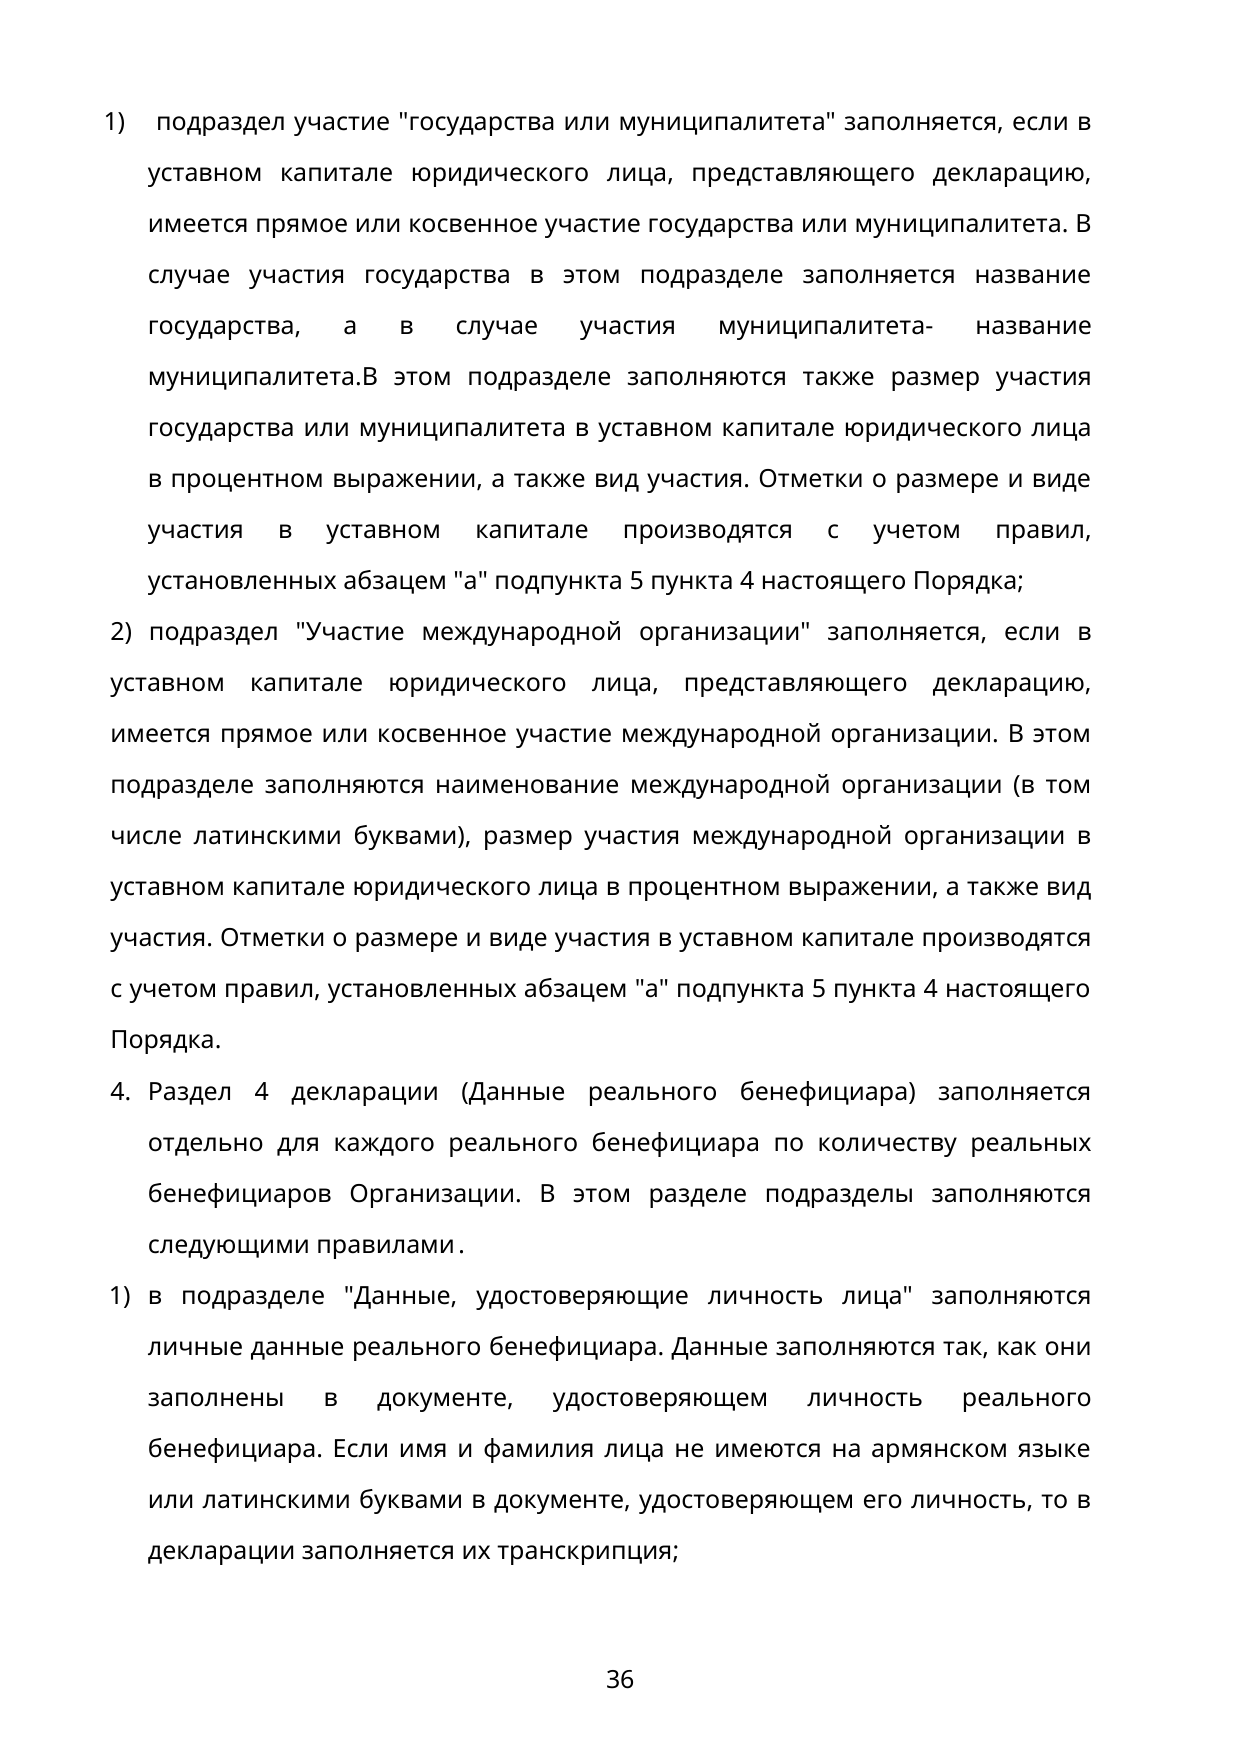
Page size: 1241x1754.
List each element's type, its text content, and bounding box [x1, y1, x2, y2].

list Раздел 4 декларации (Данные реального бенефициара) заполняется отдельно для каждого реального бенефициара по количеству реальных бенефициаров Организации. В этом разделе подразделы заполняются следующими правилами․ [110, 1073, 1092, 1260]
text 2) подраздел "Участие международной организации" заполняется, если в уставном капитале юридического лица, представляющего декларацию, имеется прямое или косвенное участие международной организации. В этом подразделе заполняются наименование международной организации (в том числе латинскими буквами), размер участия международной организации в уставном капитале юридического лица в процентном выражении, а также вид участия. Отметки о размере и виде участия в уставном капитале производятся с учетом правил, установленных абзацем "а" подпункта 5 пункта 4 настоящего Порядка. [110, 614, 1092, 1056]
list в подразделе "Данные, удостоверяющие личность лица" заполняются личные данные реального бенефициара. Данные заполняются так, как они заполнены в документе, удостоверяющем личность реального бенефициара. Если имя и фамилия лица не имеются на армянском языке или латинскими буквами в документе, удостоверяющем его личность, то в декларации заполняется их транскрипция; [109, 1277, 1092, 1567]
list подраздел участие "государства или муниципалитета" заполняется, если в уставном капитале юридического лица, представляющего декларацию, имеется прямое или косвенное участие государства или муниципалитета. В случае участия государства в этом подразделе заполняется название государства, а в случае участия муниципалитета- название муниципалитета.В этом подразделе заполняются также размер участия государства или муниципалитета в уставном капитале юридического лица в процентном выражении, а также вид участия. Отметки о размере и виде участия в уставном капитале производятся с учетом правил, установленных абзацем "а" подпункта 5 пункта 4 настоящего Порядка; [103, 103, 1092, 597]
